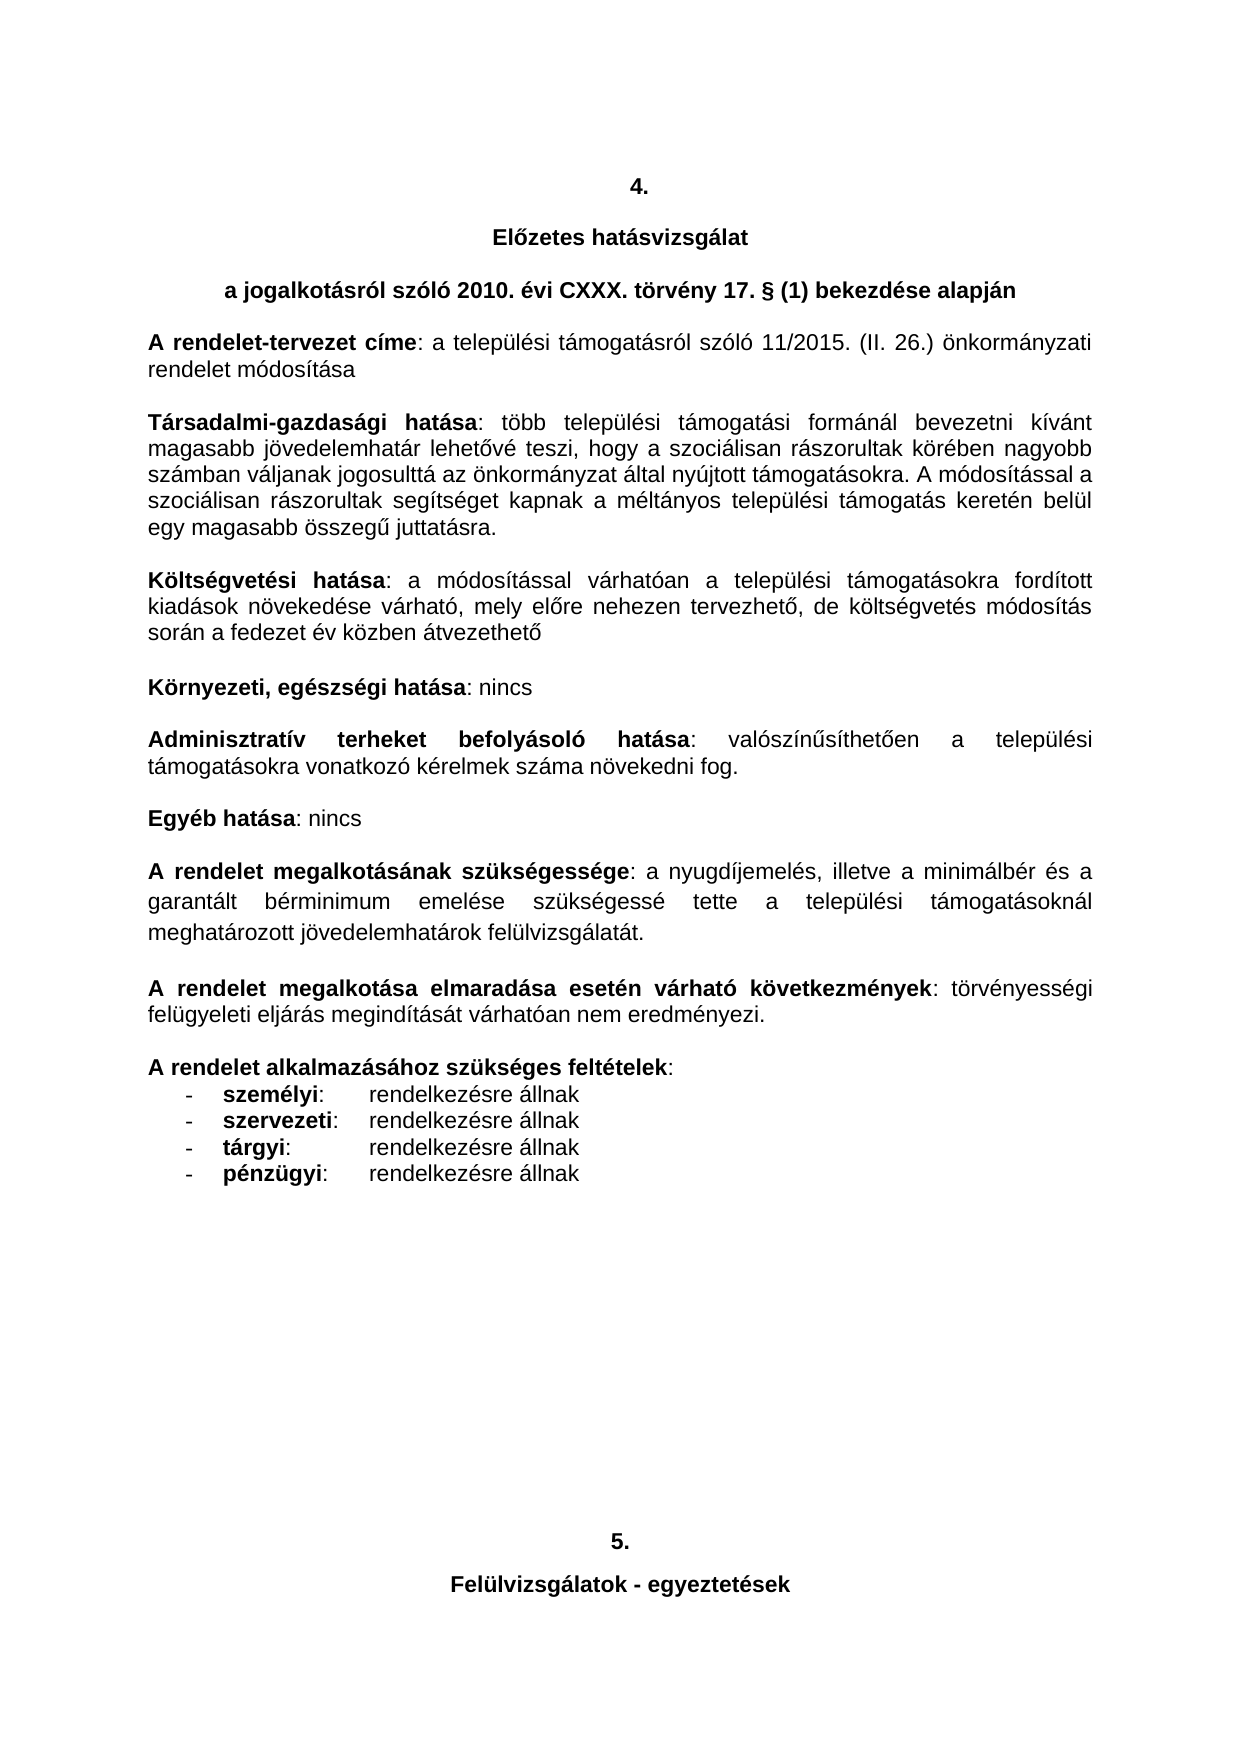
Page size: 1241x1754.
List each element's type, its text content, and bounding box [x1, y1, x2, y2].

text A rendelet megalkotásának szükségessége: a nyugdíjemelés, illetve a minimálbér és a garantált bérminimum emelése szükségessé tette a települési támogatásoknál meghatározott jövedelemhatárok felülvizsgálatát. [148, 858, 1093, 945]
text Társadalmi-gazdasági hatása: több települési támogatási formánál bevezetni kívánt magasabb jövedelemhatár lehetővé teszi, hogy a szociálisan rászorultak körében nagyobb számban váljanak jogosulttá az önkormányzat által nyújtott támogatásokra. A módosítással a szociálisan rászorultak segítséget kapnak a méltányos települési támogatás keretén belül egy magasabb összegű juttatásra. [148, 408, 1093, 540]
text A rendelet-tervezet címe: a települési támogatásról szóló 11/2015. (II. 26.) önkormányzati rendelet módosítása [148, 329, 1093, 382]
text Egyéb hatása: nincs [148, 805, 1093, 832]
text a jogalkotásról szóló 2010. évi CXXX. törvény 17. § (1) bekezdése alapján [148, 277, 1093, 303]
text Adminisztratív terheket befolyásoló hatása: valószínűsíthetően a települési támogatásokra vonatkozó kérelmek száma növekedni fog. [148, 726, 1093, 779]
text A rendelet alkalmazásához szükséges feltételek: [148, 1054, 1093, 1081]
text A rendelet megalkotása elmaradása esetén várható következmények: törvényességi felügyeleti eljárás megindítását várhatóan nem eredményezi. [148, 975, 1093, 1028]
list tárgyi: rendelkezésre állnak [185, 1133, 1093, 1160]
list személyi: rendelkezésre állnak [185, 1081, 1093, 1107]
text Környezeti, egészségi hatása: nincs [148, 674, 1093, 700]
text Költségvetési hatása: a módosítással várhatóan a települési támogatásokra fordított kiadások növekedése várható, mely előre nehezen tervezhető, de költségvetés módosítás során a fedezet év közben átvezethető [148, 567, 1093, 646]
list szervezeti: rendelkezésre állnak [185, 1107, 1093, 1133]
text 4. [88, 173, 1190, 199]
text Előzetes hatásvizsgálat [148, 224, 1093, 250]
list pénzügyi: rendelkezésre állnak [185, 1160, 1093, 1186]
text Felülvizsgálatok - egyeztetések [148, 1571, 1093, 1597]
text 5. [148, 1528, 1093, 1554]
